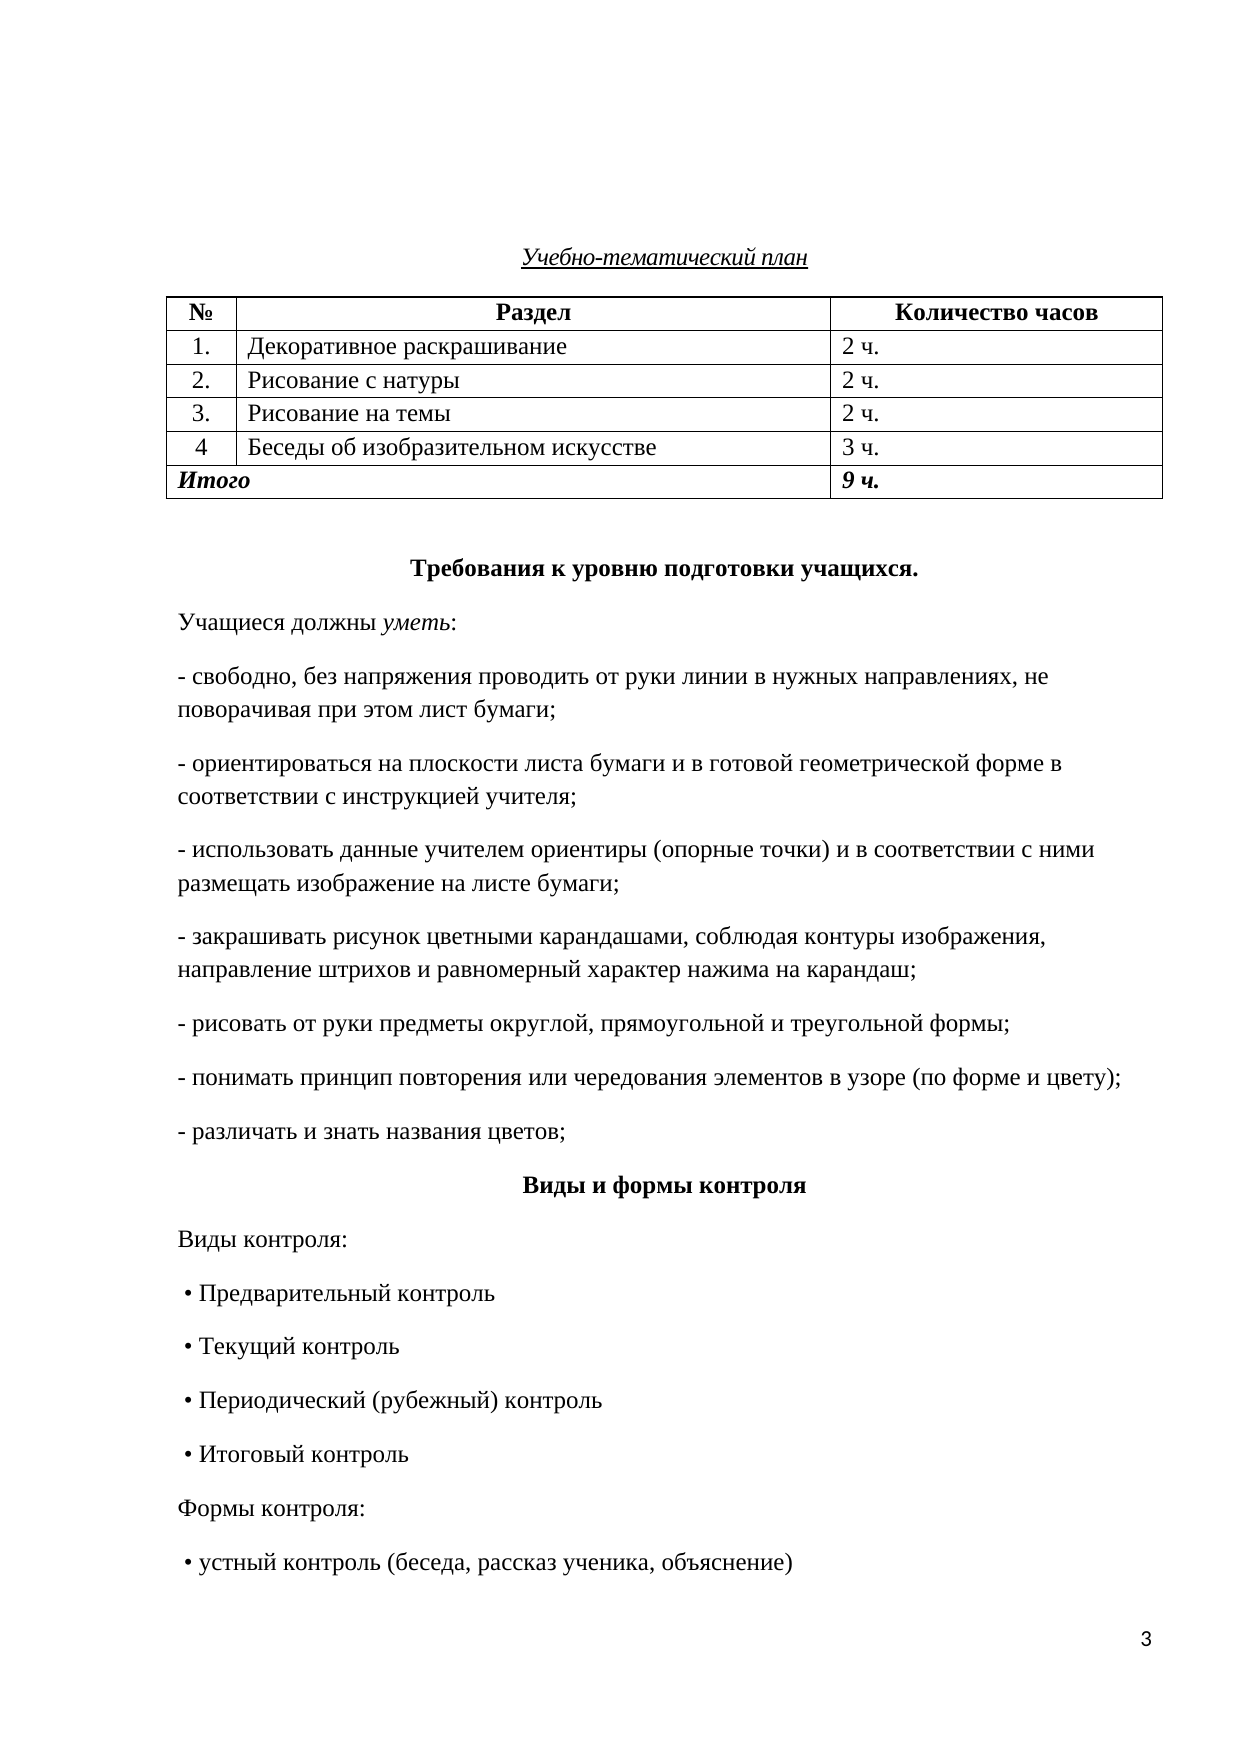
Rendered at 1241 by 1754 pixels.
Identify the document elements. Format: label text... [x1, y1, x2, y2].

table_cell 4 [167, 432, 236, 464]
text - различать и знать названия цветов; [177, 1116, 1152, 1145]
table_cell 2. [167, 365, 236, 397]
text Формы контроля: [177, 1493, 1152, 1522]
table_cell 2 ч. [831, 398, 1162, 431]
table_cell 1. [167, 331, 236, 364]
text Учебно-тематический план [177, 242, 1152, 271]
text • устный контроль (беседа, рассказ ученика, объяснение) [177, 1547, 1152, 1576]
table_cell Рисование с натуры [237, 365, 830, 397]
text • Предварительный контроль [177, 1278, 1152, 1306]
table_cell Рисование на темы [237, 398, 830, 431]
table_cell Декоративное раскрашивание [237, 331, 830, 364]
text - свободно, без напряжения проводить от руки линии в нужных направлениях, не поворачивая при этом лист бумаги; [177, 661, 1152, 723]
table_cell 9 ч. [831, 466, 1162, 498]
table_header Раздел [237, 298, 830, 330]
table_header Количество часов [831, 298, 1162, 330]
text • Итоговый контроль [177, 1439, 1152, 1468]
text - закрашивать рисунок цветными карандашами, соблюдая контуры изображения, направление штрихов и равномерный характер нажима на карандаш; [177, 921, 1152, 983]
text Требования к уровню подготовки учащихся. [177, 553, 1152, 582]
text - рисовать от руки предметы округлой, прямоугольной и треугольной формы; [177, 1008, 1152, 1037]
text Учащиеся должны уметь: [177, 607, 1152, 636]
text - ориентироваться на плоскости листа бумаги и в готовой геометрической форме в соответствии с инструкцией учителя; [177, 748, 1152, 809]
table_header № [167, 298, 236, 330]
table_cell Итого [167, 466, 830, 498]
text • Периодический (рубежный) контроль [177, 1385, 1152, 1414]
table_cell 2 ч. [831, 331, 1162, 364]
text Виды и формы контроля [177, 1170, 1152, 1199]
table_cell Беседы об изобразительном искусстве [237, 432, 830, 464]
text • Текущий контроль [177, 1331, 1152, 1360]
text - понимать принцип повторения или чередования элементов в узоре (по форме и цвету); [177, 1062, 1152, 1091]
table_cell 3 ч. [831, 432, 1162, 464]
table_cell 3. [167, 398, 236, 431]
text Виды контроля: [177, 1224, 1152, 1252]
table_cell 2 ч. [831, 365, 1162, 397]
text - использовать данные учителем ориентиры (опорные точки) и в соответствии с ними размещать изображение на листе бумаги; [177, 834, 1152, 896]
